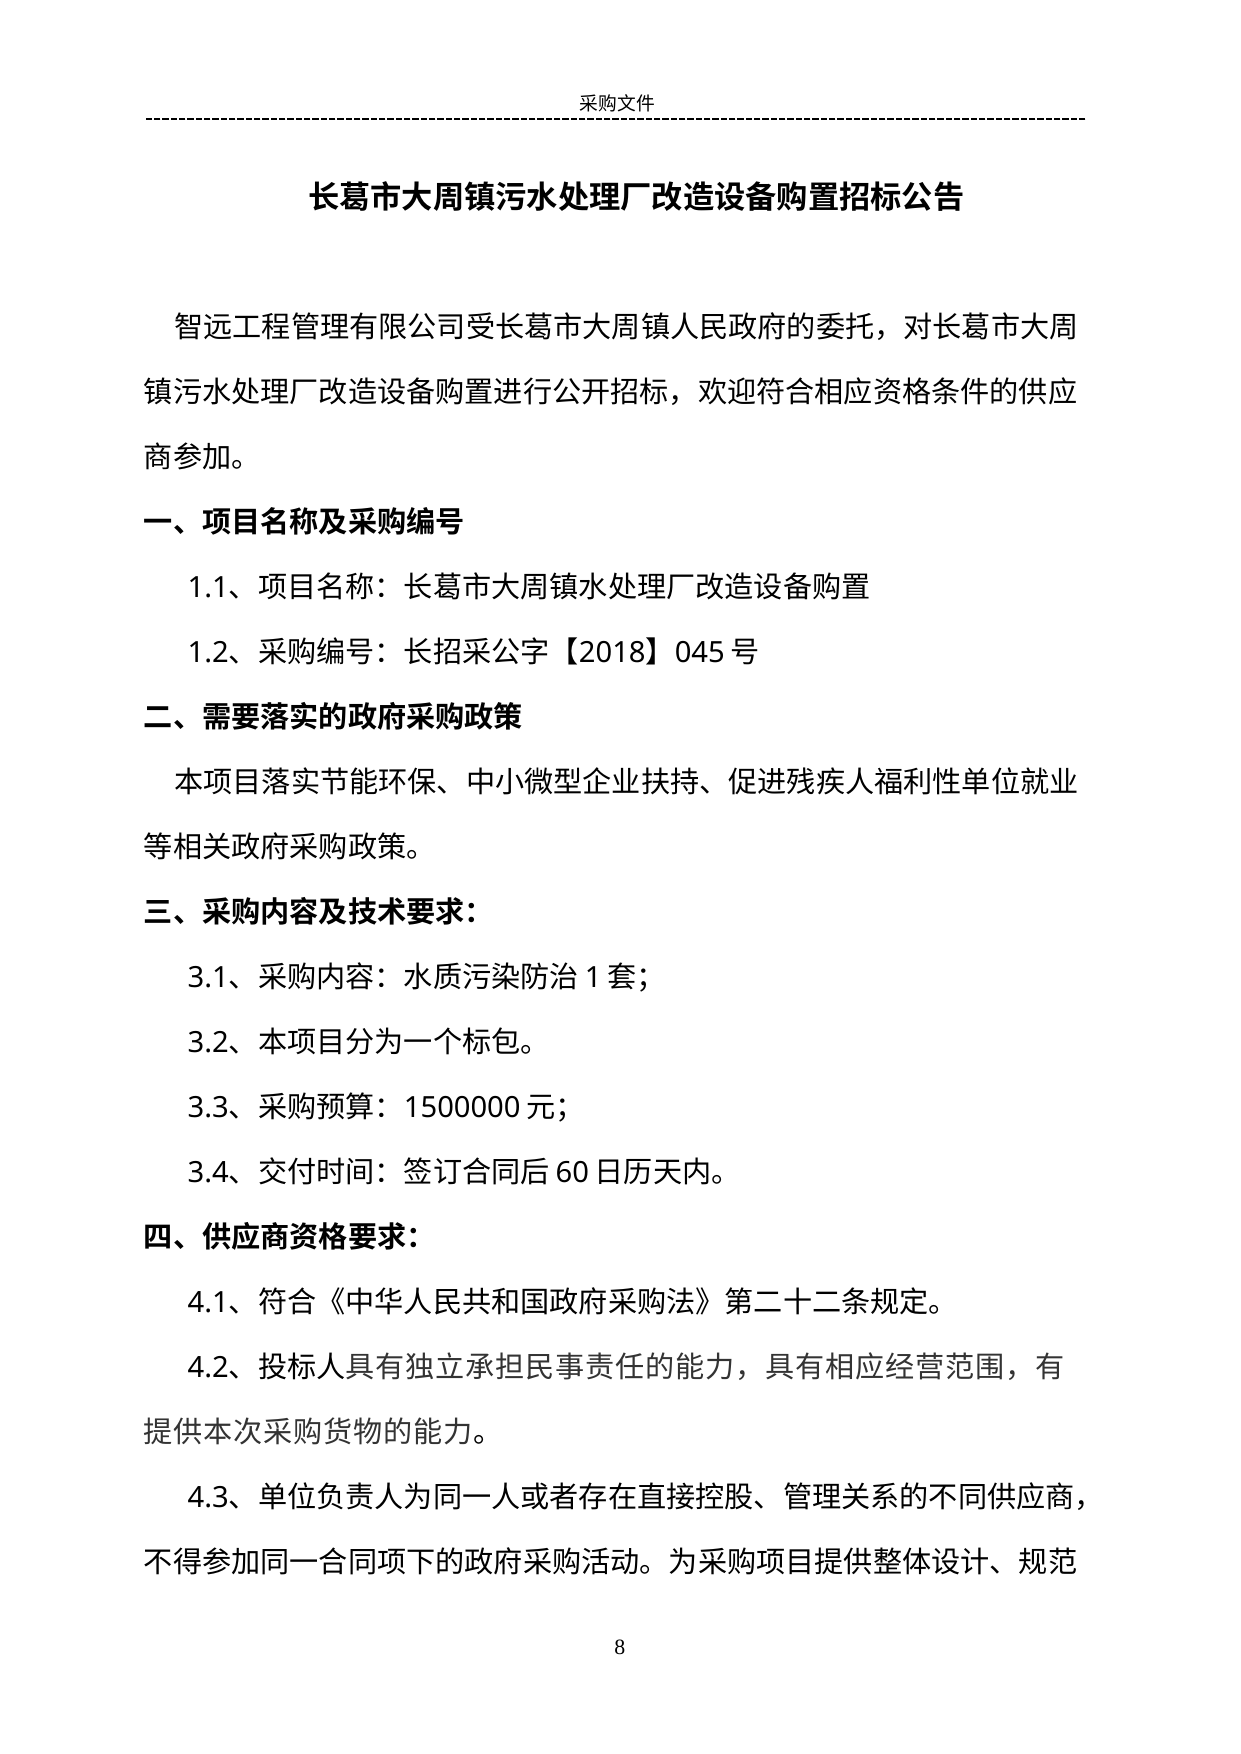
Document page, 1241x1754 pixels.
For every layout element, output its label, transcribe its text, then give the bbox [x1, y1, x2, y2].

text 1.1、项目名称：长葛市大周镇水处理厂改造设备购置 [144, 552, 1120, 617]
text 二、需要落实的政府采购政策 [144, 682, 1085, 747]
text 3.3、采购预算：1500000元； [144, 1072, 1085, 1137]
text 一、项目名称及采购编号 [144, 487, 1120, 552]
text 1.2、采购编号：长招采公字【2018】045号 [144, 617, 1085, 682]
text 3.1、采购内容：水质污染防治1套； [144, 942, 1085, 1007]
text 4.1、符合《中华人民共和国政府采购法》第二十二条规定。 [144, 1267, 1085, 1332]
text 三、采购内容及技术要求： [144, 877, 1085, 942]
text 本项目落实节能环保、中小微型企业扶持、促进残疾人福利性单位就业等相关政府采购政策。 [144, 747, 1085, 877]
text 四、供应商资格要求： [144, 1202, 1085, 1267]
text 3.4、交付时间：签订合同后60日历天内。 [144, 1137, 1085, 1202]
text 3.2、本项目分为一个标包。 [144, 1007, 1085, 1072]
text 4.2、投标人具有独立承担民事责任的能力，具有相应经营范围，有提供本次采购货物的能力。 [144, 1332, 1085, 1462]
text 长葛市大周镇污水处理厂改造设备购置招标公告 [166, 162, 1106, 227]
text 智远工程管理有限公司受长葛市大周镇人民政府的委托，对长葛市大周镇污水处理厂改造设备购置进行公开招标，欢迎符合相应资格条件的供应商参加。 [144, 292, 1085, 487]
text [144, 1462, 1085, 1592]
